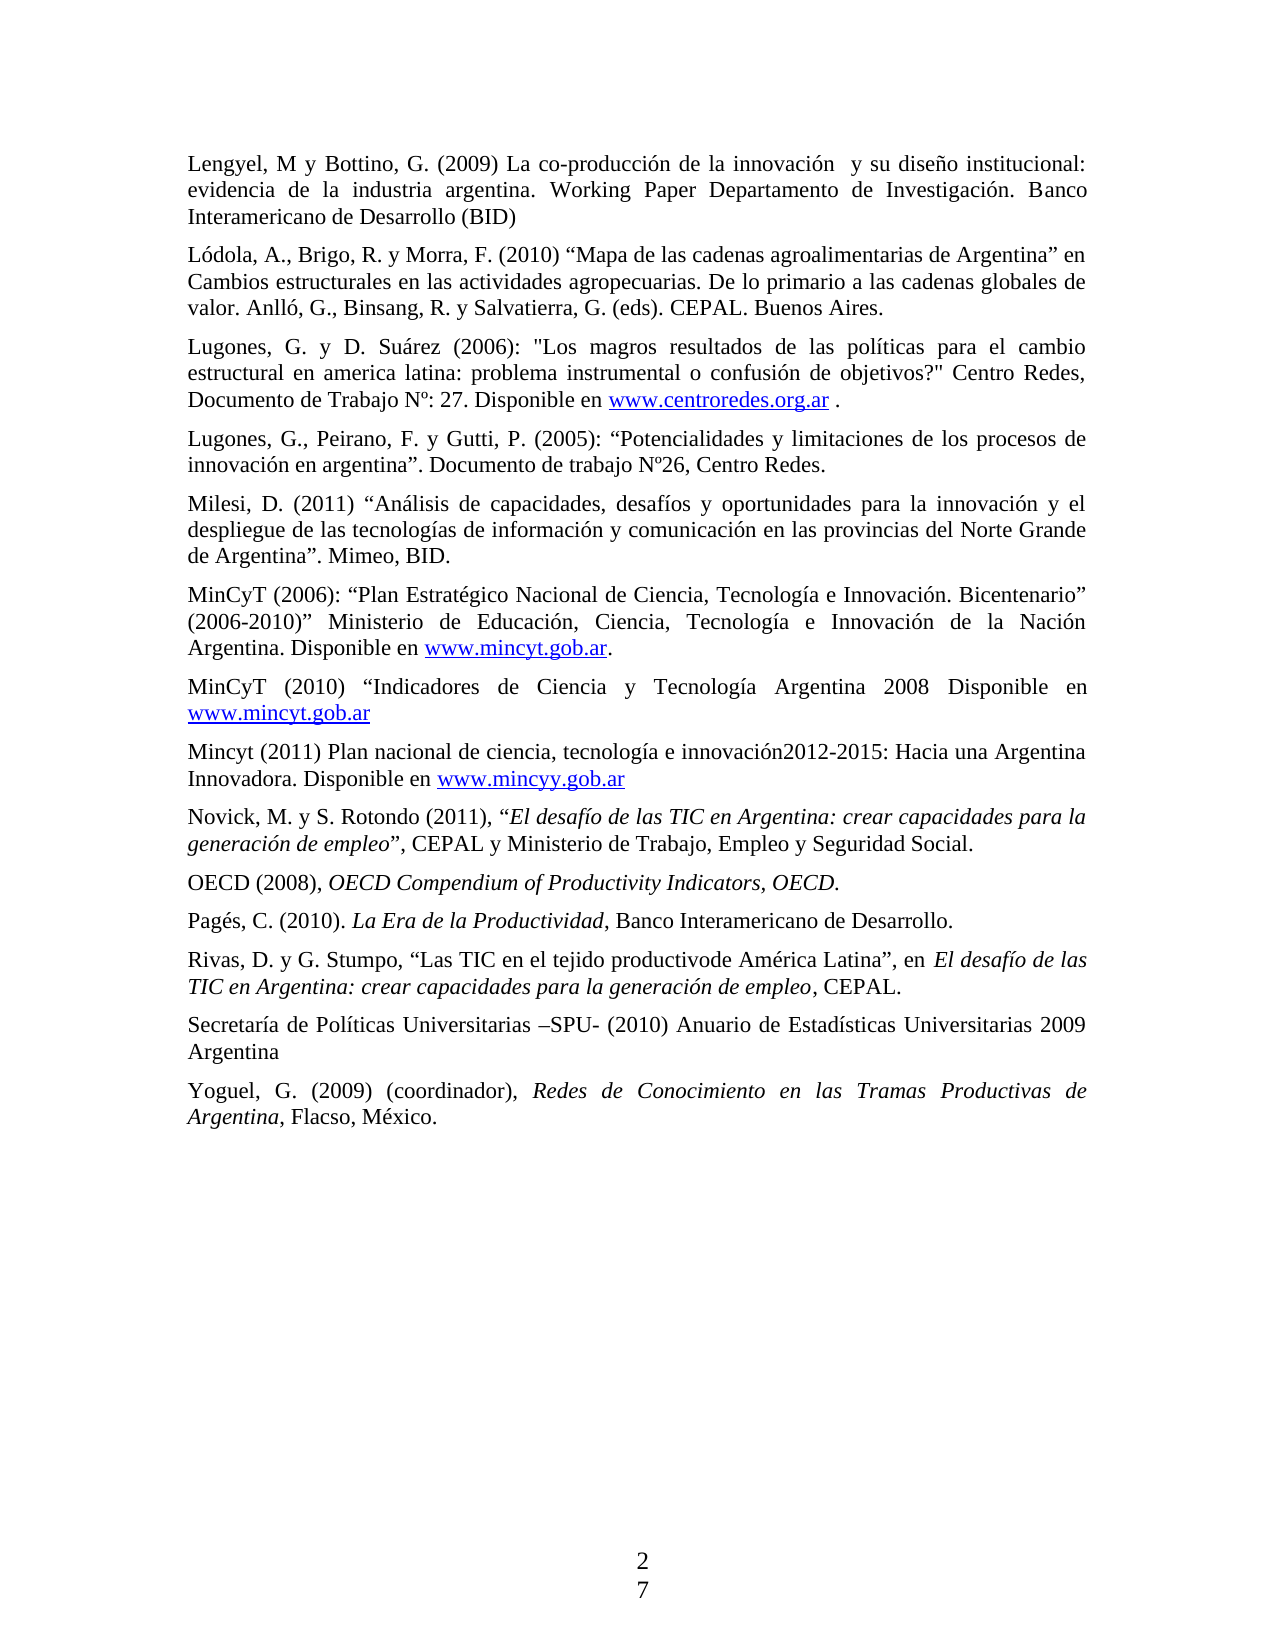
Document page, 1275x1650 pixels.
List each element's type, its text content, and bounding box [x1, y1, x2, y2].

text Lugones, G. y D. Suárez (2006): "Los magros resultados de las políticas para el cambio estructural en america latina: problema instrumental o confusión de objetivos?" Centro Redes, Documento de Trabajo Nº: 27. Disponible en www.centroredes.org.ar . [187, 333, 1087, 412]
text OECD (2008), OECD Compendium of Productivity Indicators, OECD. [187, 869, 1087, 895]
text Pagés, C. (2010). La Era de la Productividad, Banco Interamericano de Desarrollo. [187, 907, 1087, 934]
text Lengyel, M y Bottino, G. (2009) La co-producción de la innovación y su diseño institucional: evidencia de la industria argentina. Working Paper Departamento de Investigación. Banco Interamericano de Desarrollo (BID) [187, 150, 1087, 229]
text Lugones, G., Peirano, F. y Gutti, P. (2005): “Potencialidades y limitaciones de los procesos de innovación en argentina”. Documento de trabajo Nº26, Centro Redes. [187, 425, 1087, 477]
text MinCyT (2006): “Plan Estratégico Nacional de Ciencia, Tecnología e Innovación. Bicentenario” (2006-2010)” Ministerio de Educación, Ciencia, Tecnología e Innovación de la Nación Argentina. Disponible en www.mincyt.gob.ar. [187, 581, 1087, 661]
text Mincyt (2011) Plan nacional de ciencia, tecnología e innovación2012-2015: Hacia una Argentina Innovadora. Disponible en www.mincyy.gob.ar [187, 738, 1087, 791]
text Yoguel, G. (2009) (coordinador), Redes de Conocimiento en las Tramas Productivas de Argentina, Flacso, México. [187, 1077, 1087, 1129]
text MinCyT (2010) “Indicadores de Ciencia y Tecnología Argentina 2008 Disponible en www.mincyt.gob.ar [187, 673, 1087, 726]
text Milesi, D. (2011) “Análisis de capacidades, desafíos y oportunidades para la innovación y el despliegue de las tecnologías de información y comunicación en las provincias del Norte Grande de Argentina”. Mimeo, BID. [187, 490, 1087, 569]
text Secretaría de Políticas Universitarias –SPU- (2010) Anuario de Estadísticas Universitarias 2009 Argentina [187, 1012, 1087, 1064]
text Novick, M. y S. Rotondo (2011), “El desafío de las TIC en Argentina: crear capacidades para la generación de empleo”, CEPAL y Ministerio de Trabajo, Empleo y Seguridad Social. [187, 803, 1087, 856]
text Lódola, A., Brigo, R. y Morra, F. (2010) “Mapa de las cadenas agroalimentarias de Argentina” en Cambios estructurales en las actividades agropecuarias. De lo primario a las cadenas globales de valor. Anlló, G., Binsang, R. y Salvatierra, G. (eds). CEPAL. Buenos Aires. [187, 242, 1087, 321]
text Rivas, D. y G. Stumpo, “Las TIC en el tejido productivode América Latina”, en El desafío de las TIC en Argentina: crear capacidades para la generación de empleo, CEPAL. [187, 946, 1087, 999]
